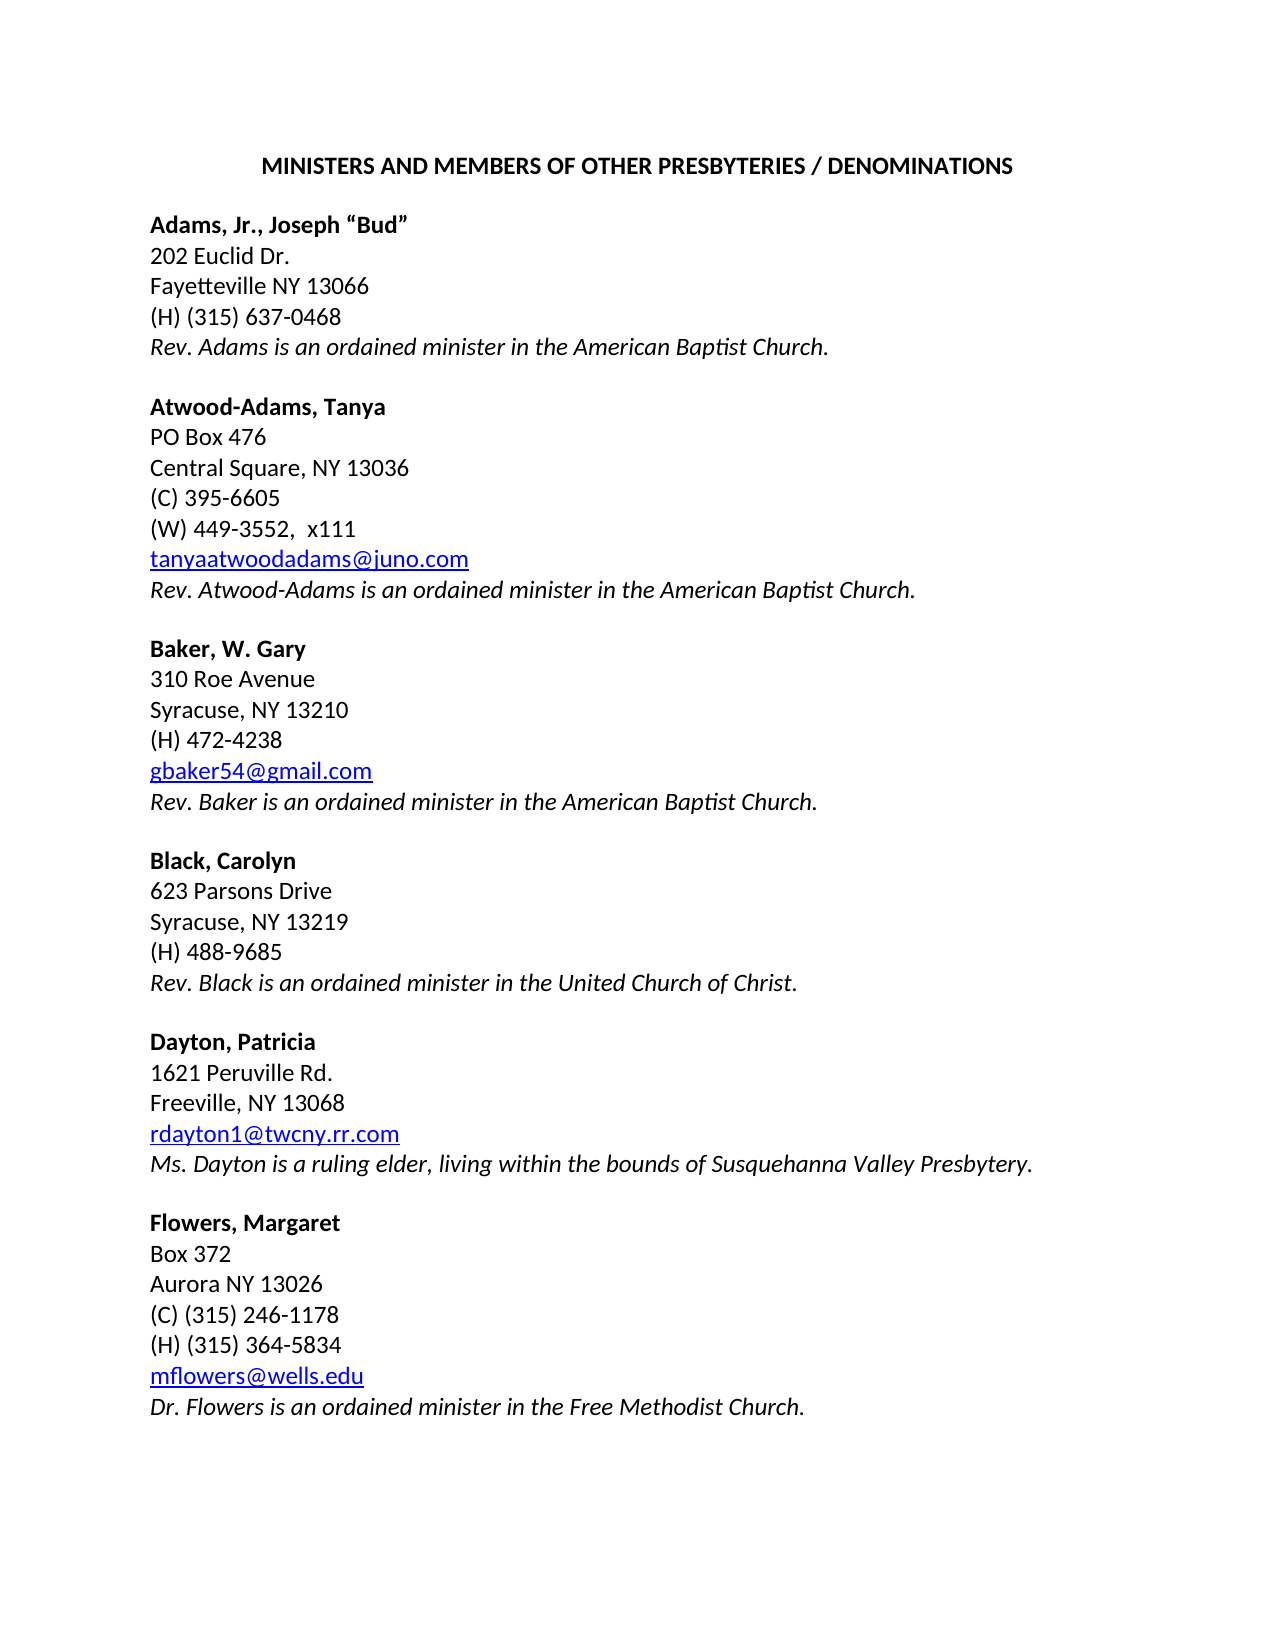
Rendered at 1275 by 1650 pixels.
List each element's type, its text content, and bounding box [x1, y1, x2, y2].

text 202 Euclid Dr. [150, 240, 1125, 270]
text (W) 449-3552, x111 [150, 513, 1125, 543]
text Dayton, Patricia [150, 1026, 1125, 1057]
text (H) 488-9685 [150, 936, 1125, 967]
text Black, Carolyn [150, 845, 1125, 875]
text Adams, Jr., Joseph “Bud” [150, 209, 1125, 240]
text PO Box 476 [150, 421, 1125, 452]
text Flowers, Margaret [150, 1208, 1125, 1238]
text tanyaatwoodadams@juno.com [150, 543, 1125, 574]
text Freeville, NY 13068 [150, 1087, 1125, 1118]
text Baker, W. Gary [150, 633, 1125, 663]
text Box 372 [150, 1238, 1125, 1269]
text mflowers@wells.edu [150, 1360, 1125, 1391]
text Rev. Atwood-Adams is an ordained minister in the American Baptist Church. [150, 574, 1125, 604]
text Syracuse, NY 13210 [150, 694, 1125, 724]
text Ms. Dayton is a ruling elder, living within the bounds of Susquehanna Valley Presbytery. [150, 1148, 1125, 1179]
text Dr. Flowers is an ordained minister in the Free Methodist Church. [150, 1391, 1125, 1421]
text (C) (315) 246-1178 [150, 1299, 1125, 1330]
text Syracuse, NY 13219 [150, 906, 1125, 936]
text (H) (315) 364-5834 [150, 1330, 1125, 1360]
text gbaker54@gmail.com [150, 755, 1125, 786]
text 1621 Peruville Rd. [150, 1057, 1125, 1087]
text (H) 472-4238 [150, 724, 1125, 755]
text Atwood-Adams, Tanya [150, 391, 1125, 421]
text 623 Parsons Drive [150, 875, 1125, 906]
text MINISTERS AND MEMBERS OF OTHER PRESBYTERIES / DENOMINATIONS [150, 150, 1125, 181]
text Aurora NY 13026 [150, 1269, 1125, 1299]
text Rev. Baker is an ordained minister in the American Baptist Church. [150, 786, 1125, 816]
text (H) (315) 637-0468 [150, 301, 1125, 331]
text (C) 395-6605 [150, 482, 1125, 513]
text rdayton1@twcny.rr.com [150, 1118, 1125, 1148]
text 310 Roe Avenue [150, 663, 1125, 694]
text Rev. Adams is an ordained minister in the American Baptist Church. [150, 331, 1125, 362]
text Central Square, NY 13036 [150, 452, 1125, 482]
text Rev. Black is an ordained minister in the United Church of Christ. [150, 967, 1125, 997]
text Fayetteville NY 13066 [150, 270, 1125, 301]
